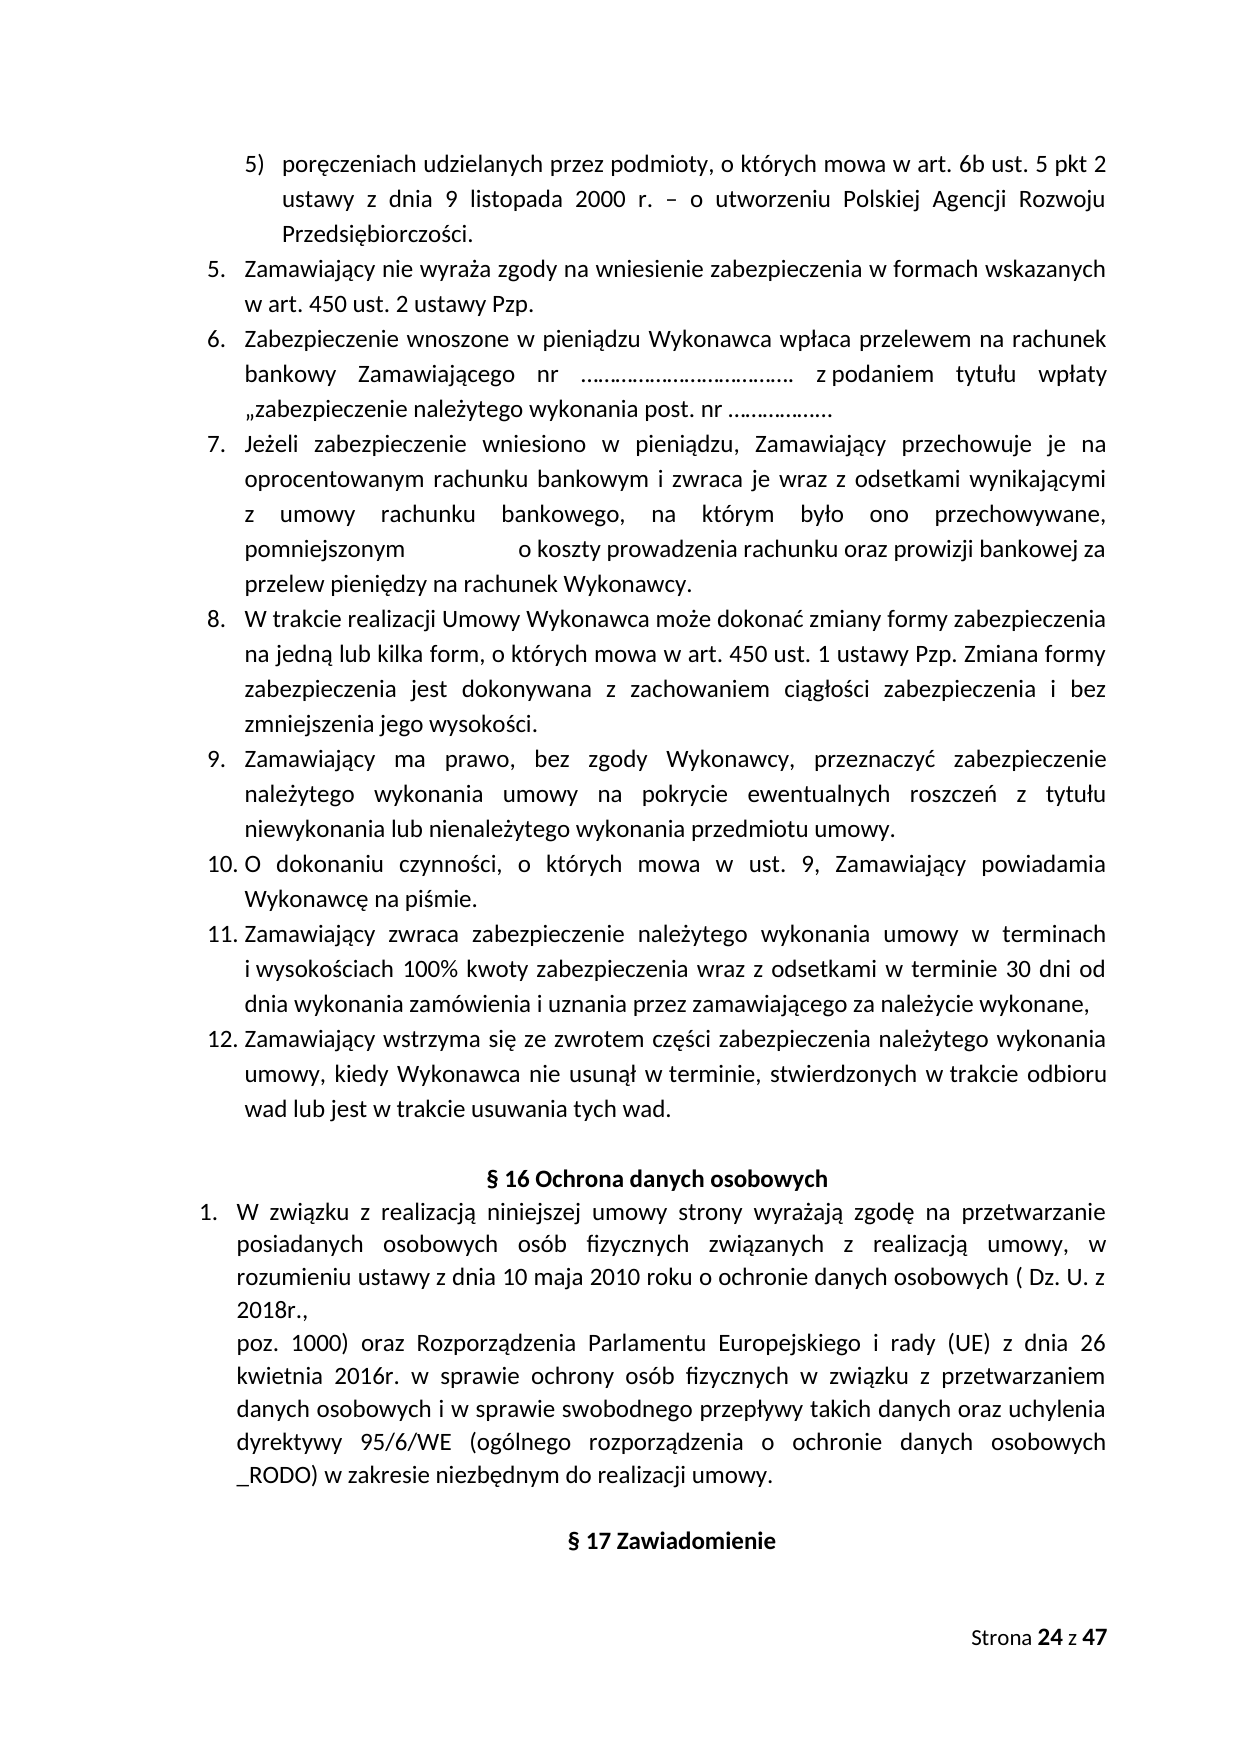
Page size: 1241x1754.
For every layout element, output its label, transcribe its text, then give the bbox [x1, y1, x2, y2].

list W trakcie realizacji Umowy Wykonawca może dokonać zmiany formy zabezpieczenia na jedną lub kilka form, o których mowa w art. 450 ust. 1 ustawy Pzp. Zmiana formy zabezpieczenia jest dokonywana z zachowaniem ciągłości zabezpieczenia i bez zmniejszenia jego wysokości. [207, 603, 1107, 738]
list W związku z realizacją niniejszej umowy strony wyrażają zgodę na przetwarzanie posiadanych osobowych osób fizycznych związanych z realizacją umowy, w rozumieniu ustawy z dnia 10 maja 2010 roku o ochronie danych osobowych ( Dz. U. z 2018r., poz. 1000) oraz Rozporządzenia Parlamentu Europejskiego i rady (UE) z dnia 26 kwietnia 2016r. w sprawie ochrony osób fizycznych w związku z przetwarzaniem danych osobowych i w sprawie swobodnego przepływy takich danych oraz uchylenia dyrektywy 95/6/WE (ogólnego rozporządzenia o ochronie danych osobowych _RODO) w zakresie niezbędnym do realizacji umowy. [199, 1196, 1107, 1489]
list Zamawiający nie wyraża zgody na wniesienie zabezpieczenia w formach wskazanych w art. 450 ust. 2 ustawy Pzp. [207, 253, 1107, 318]
list Zamawiający ma prawo, bez zgody Wykonawcy, przeznaczyć zabezpieczenie należytego wykonania umowy na pokrycie ewentualnych roszczeń z tytułu niewykonania lub nienależytego wykonania przedmiotu umowy. [207, 743, 1107, 843]
list Zamawiający zwraca zabezpieczenie należytego wykonania umowy w terminach i wysokościach 100% kwoty zabezpieczenia wraz z odsetkami w terminie 30 dni od dnia wykonania zamówienia i uznania przez zamawiającego za należycie wykonane, [207, 918, 1107, 1018]
list Zamawiający wstrzyma się ze zwrotem części zabezpieczenia należytego wykonania umowy, kiedy Wykonawca nie usunął w terminie, stwierdzonych w trakcie odbioru wad lub jest w trakcie usuwania tych wad. [207, 1023, 1107, 1123]
list § 17 Zawiadomienie [236, 1525, 1107, 1555]
text § 16 Ochrona danych osobowych [207, 1163, 1107, 1193]
list O dokonaniu czynności, o których mowa w ust. 9, Zamawiający powiadamia Wykonawcę na piśmie. [207, 848, 1107, 913]
list Zabezpieczenie wnoszone w pieniądzu Wykonawca wpłaca przelewem na rachunek bankowy Zamawiającego nr ………………………………. z podaniem tytułu wpłaty „zabezpieczenie należytego wykonania post. nr ……………... [207, 323, 1107, 423]
list poręczeniach udzielanych przez podmioty, o których mowa w art. 6b ust. 5 pkt 2 ustawy z dnia 9 listopada 2000 r. – o utworzeniu Polskiej Agencji Rozwoju Przedsiębiorczości. [244, 148, 1107, 248]
list Jeżeli zabezpieczenie wniesiono w pieniądzu, Zamawiający przechowuje je na oprocentowanym rachunku bankowym i zwraca je wraz z odsetkami wynikającymi z umowy rachunku bankowego, na którym było ono przechowywane, pomniejszonym o koszty prowadzenia rachunku oraz prowizji bankowej za przelew pieniędzy na rachunek Wykonawcy. [207, 428, 1107, 598]
